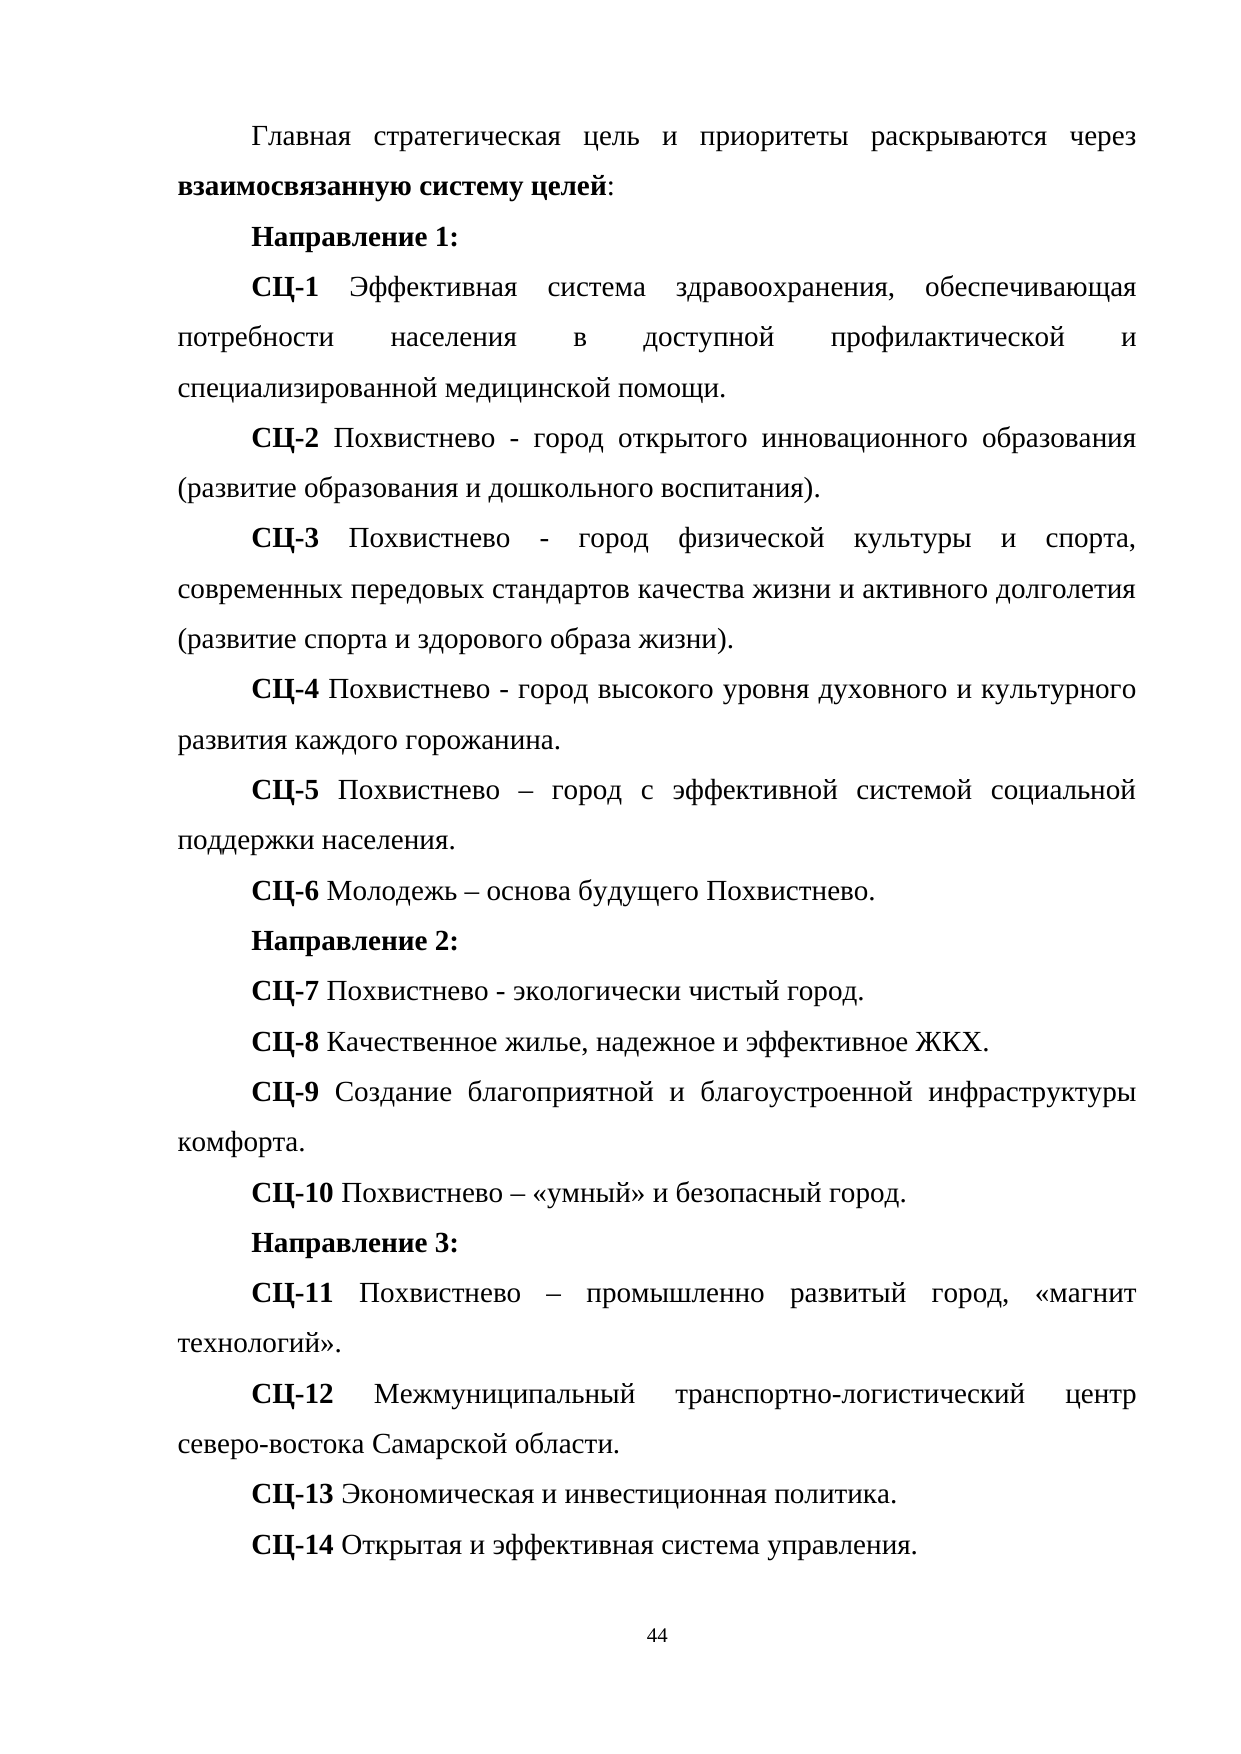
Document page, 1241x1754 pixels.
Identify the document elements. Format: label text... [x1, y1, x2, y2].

text Направление 2: [177, 923, 1137, 957]
text СЦ-9 Создание благоприятной и благоустроенной инфраструктуры комфорта. [177, 1074, 1137, 1158]
text СЦ-14 Открытая и эффективная система управления. [177, 1527, 1137, 1560]
text Направление 1: [177, 219, 1137, 252]
text СЦ-12 Межмуниципальный транспортно-логистический центр северо-востока Самарской области. [177, 1376, 1137, 1460]
text СЦ-13 Экономическая и инвестиционная политика. [177, 1477, 1137, 1510]
text СЦ-1 Эффективная система здравоохранения, обеспечивающая потребности населения в доступной профилактической и специализированной медицинской помощи. [177, 269, 1137, 403]
text СЦ-11 Похвистнево – промышленно развитый город, «магнит технологий». [177, 1275, 1137, 1359]
text СЦ-7 Похвистнево - экологически чистый город. [177, 973, 1137, 1007]
text СЦ-6 Молодежь – основа будущего Похвистнево. [177, 873, 1137, 906]
text СЦ-10 Похвистнево – «умный» и безопасный город. [177, 1175, 1137, 1208]
text Главная стратегическая цель и приоритеты раскрываются через взаимосвязанную систему целей: [177, 118, 1137, 202]
text СЦ-8 Качественное жилье, надежное и эффективное ЖКХ. [177, 1024, 1137, 1057]
text СЦ-5 Похвистнево – город с эффективной системой социальной поддержки населения. [177, 772, 1137, 856]
text СЦ-2 Похвистнево - город открытого инновационного образования (развитие образования и дошкольного воспитания). [177, 420, 1137, 504]
text СЦ-3 Похвистнево - город физической культуры и спорта, современных передовых стандартов качества жизни и активного долголетия (развитие спорта и здорового образа жизни). [177, 521, 1137, 655]
text Направление 3: [177, 1225, 1137, 1258]
text СЦ-4 Похвистнево - город высокого уровня духовного и культурного развития каждого горожанина. [177, 672, 1137, 755]
